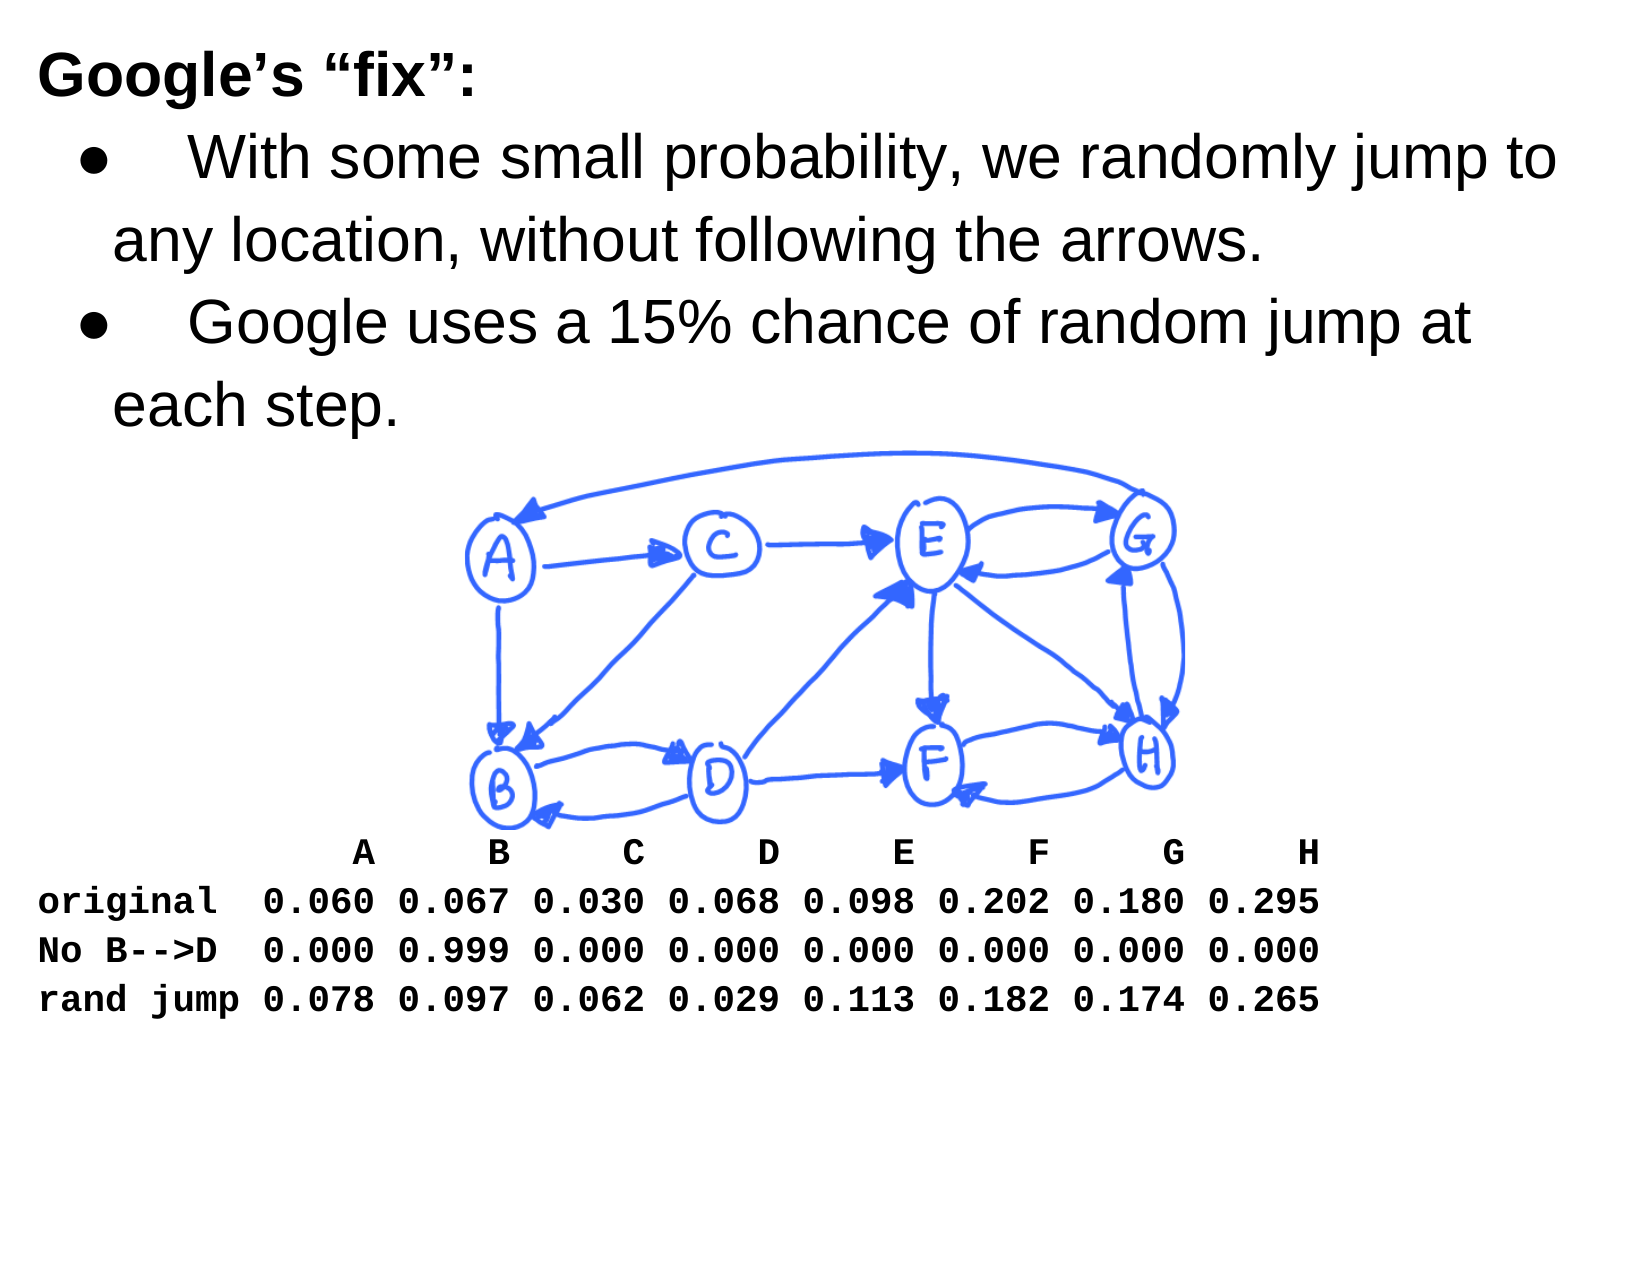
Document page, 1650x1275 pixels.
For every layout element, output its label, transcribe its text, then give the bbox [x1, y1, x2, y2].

text A B C D E F G H [37, 833, 1612, 876]
picture [464, 450, 1186, 830]
text rand jump 0.078 0.097 0.062 0.029 0.113 0.182 0.174 0.265 [37, 980, 1612, 1022]
list Google uses a 15% chance of random jump at each step. [75, 285, 1612, 440]
text original 0.060 0.067 0.030 0.068 0.098 0.202 0.180 0.295 [37, 882, 1612, 924]
text Google’s “fix”: [37, 37, 1612, 109]
list With some small probability, we randomly jump to any location, without following the arrows. [75, 120, 1612, 274]
text No B-->D 0.000 0.999 0.000 0.000 0.000 0.000 0.000 0.000 [37, 931, 1612, 973]
